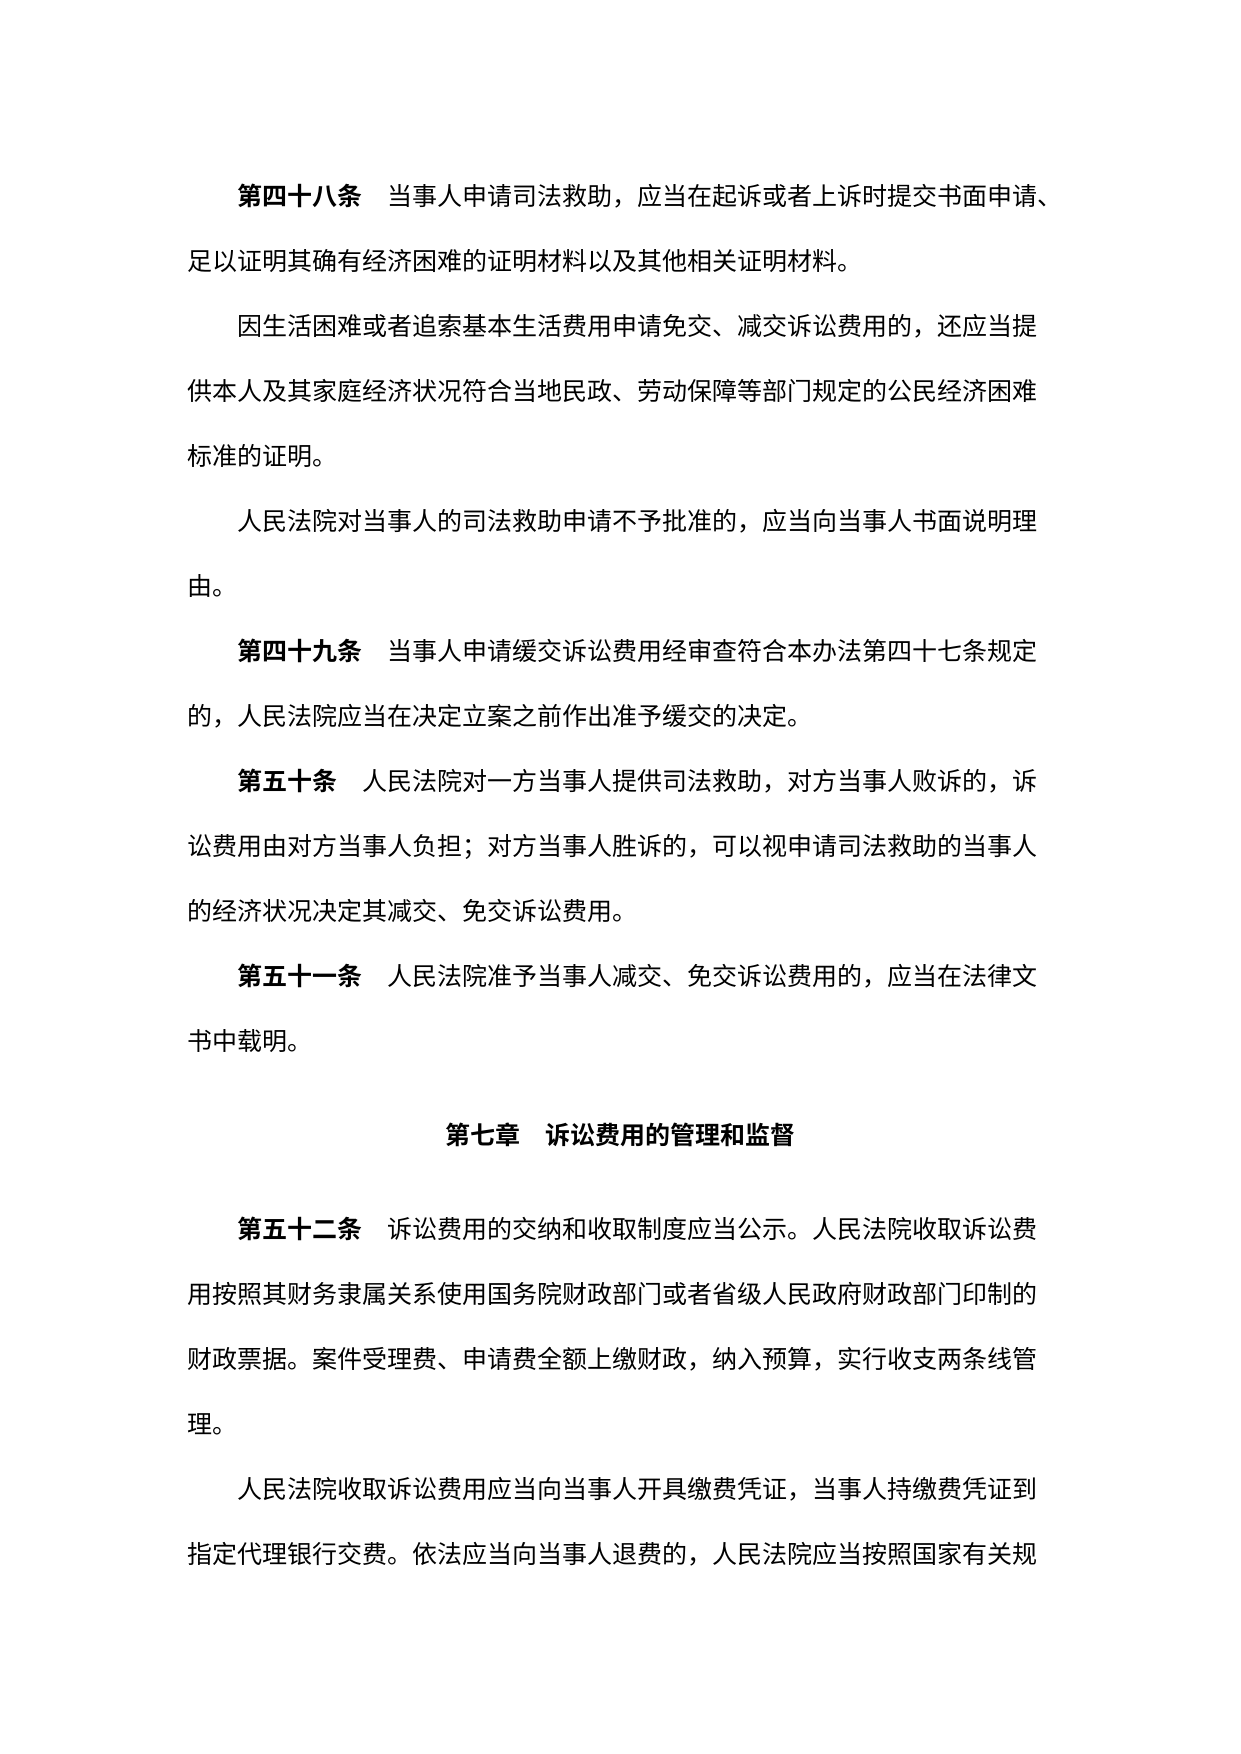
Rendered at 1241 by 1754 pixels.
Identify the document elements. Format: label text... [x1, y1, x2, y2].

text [187, 162, 1053, 1072]
text 第七章 诉讼费用的管理和监督 [187, 1101, 1053, 1166]
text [187, 1195, 1053, 1585]
